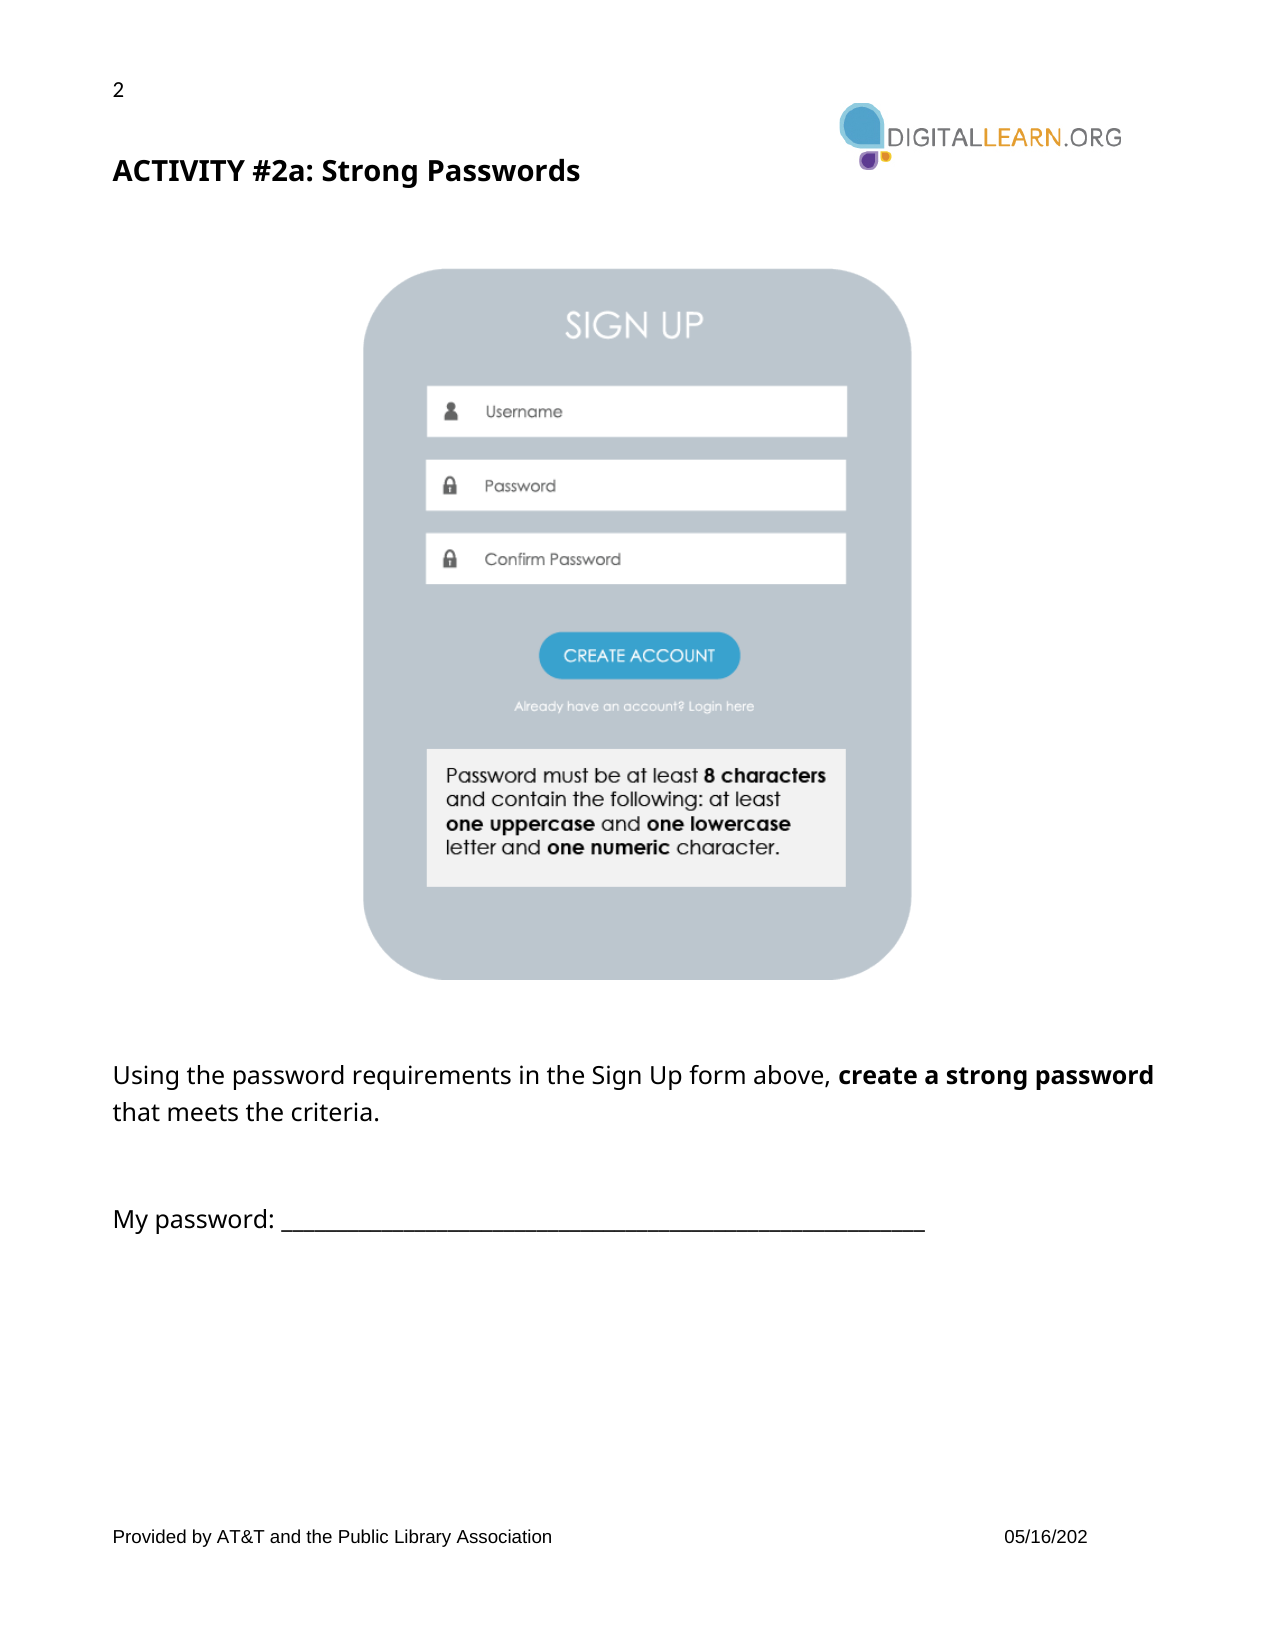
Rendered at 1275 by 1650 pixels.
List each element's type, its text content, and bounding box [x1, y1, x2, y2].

picture [363, 268, 912, 980]
text My password: __________________________________________________________ [112, 1201, 1162, 1236]
text ACTIVITY #2a: Strong Passwords [112, 150, 1162, 190]
picture [839, 103, 1121, 150]
text Using the password requirements in the Sign Up form above, create a strong password that meets the criteria. [112, 1058, 1162, 1129]
